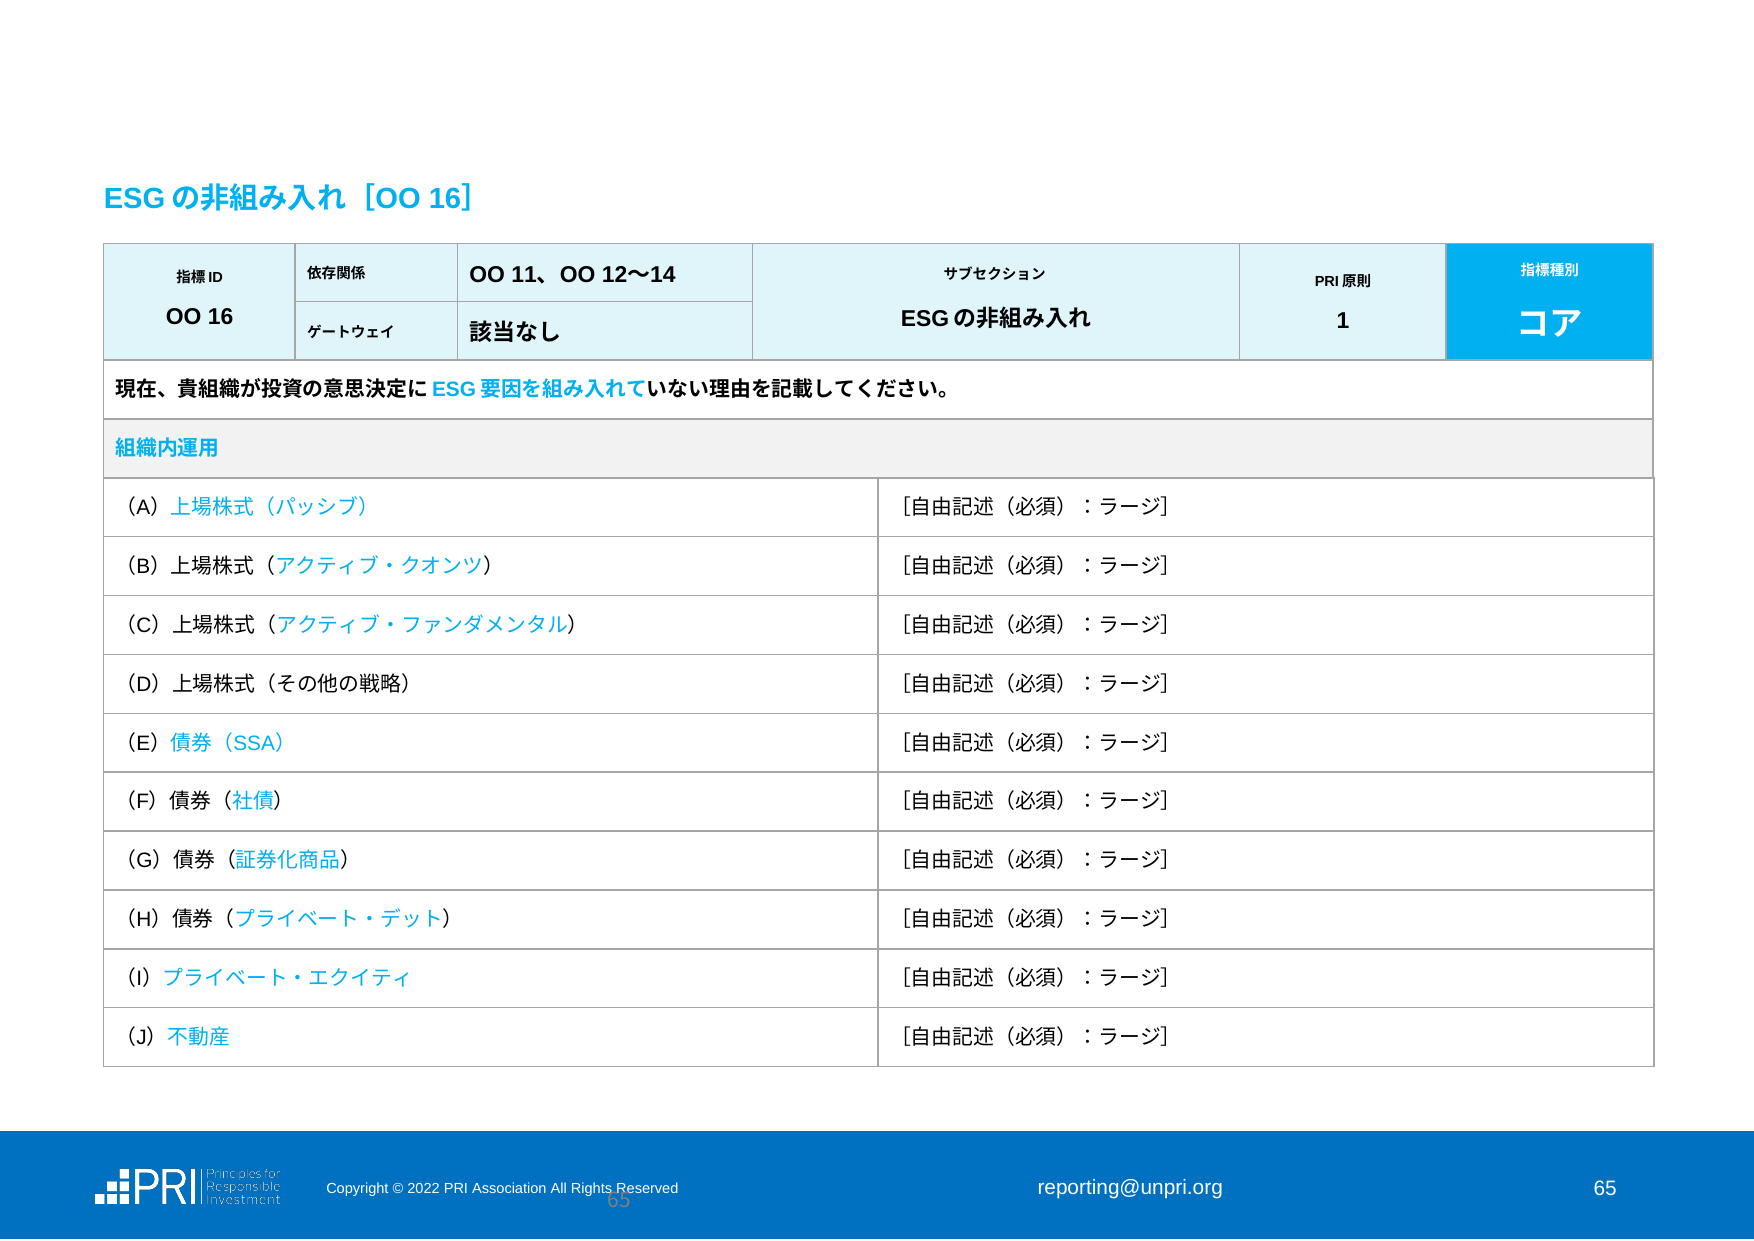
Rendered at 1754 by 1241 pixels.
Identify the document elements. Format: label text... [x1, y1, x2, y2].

table_cell 現在、貴組織が投資の意思決定にESG要因を組み入れていない理由を記載してください。 [104, 361, 1652, 418]
table_cell ［自由記述（必須）：ラージ］ [879, 891, 1653, 948]
table_cell ［自由記述（必須）：ラージ］ [879, 537, 1653, 595]
table_cell ［自由記述（必須）：ラージ］ [879, 832, 1653, 889]
table_header 指標種別 コア [1447, 244, 1652, 359]
picture [313, 855, 317, 866]
table_header サブセクション ESGの非組み入れ [753, 244, 1239, 359]
table_cell （C）上場株式（アクティブ・ファンダメンタル） [104, 596, 877, 653]
table_header PRI原則 1 [1240, 244, 1445, 359]
table_header 依存関係 [296, 244, 457, 301]
table_cell ［自由記述（必須）：ラージ］ [879, 714, 1653, 771]
table_cell ［自由記述（必須）：ラージ］ [879, 479, 1653, 536]
table_cell 該当なし [458, 302, 752, 359]
subtitle ESGの非組み入れ［OO 16］ [103, 175, 1650, 217]
table_cell ［自由記述（必須）：ラージ］ [879, 950, 1653, 1007]
table_cell ［自由記述（必須）：ラージ］ [879, 655, 1653, 712]
table_cell （J）不動産 [104, 1008, 877, 1066]
table_cell （H）債券（プライベート・デット） [104, 891, 877, 948]
table_cell 組織内運用 [104, 420, 1652, 477]
table_cell ［自由記述（必須）：ラージ］ [879, 773, 1653, 830]
table_cell （I）プライベート・エクイティ [104, 950, 877, 1007]
table_cell （E）債券（SSA） [104, 714, 877, 771]
table_header 指標ID OO 16 [104, 244, 294, 359]
table_cell （A）上場株式（パッシブ） [104, 479, 877, 536]
table_cell ［自由記述（必須）：ラージ］ [879, 596, 1653, 653]
table_cell ［自由記述（必須）：ラージ］ [879, 1008, 1653, 1066]
table_cell ゲートウェイ [296, 302, 457, 359]
picture [196, 1031, 201, 1039]
table_header OO 11、OO 12～14 [458, 244, 752, 301]
table_cell （D）上場株式（その他の戦略） [104, 655, 877, 712]
table_cell （G）債券（証券化商品） [104, 832, 877, 889]
table_cell （F）債券（社債） [104, 773, 877, 830]
table_cell （B）上場株式（アクティブ・クオンツ） [104, 537, 877, 595]
picture [92, 1166, 282, 1207]
